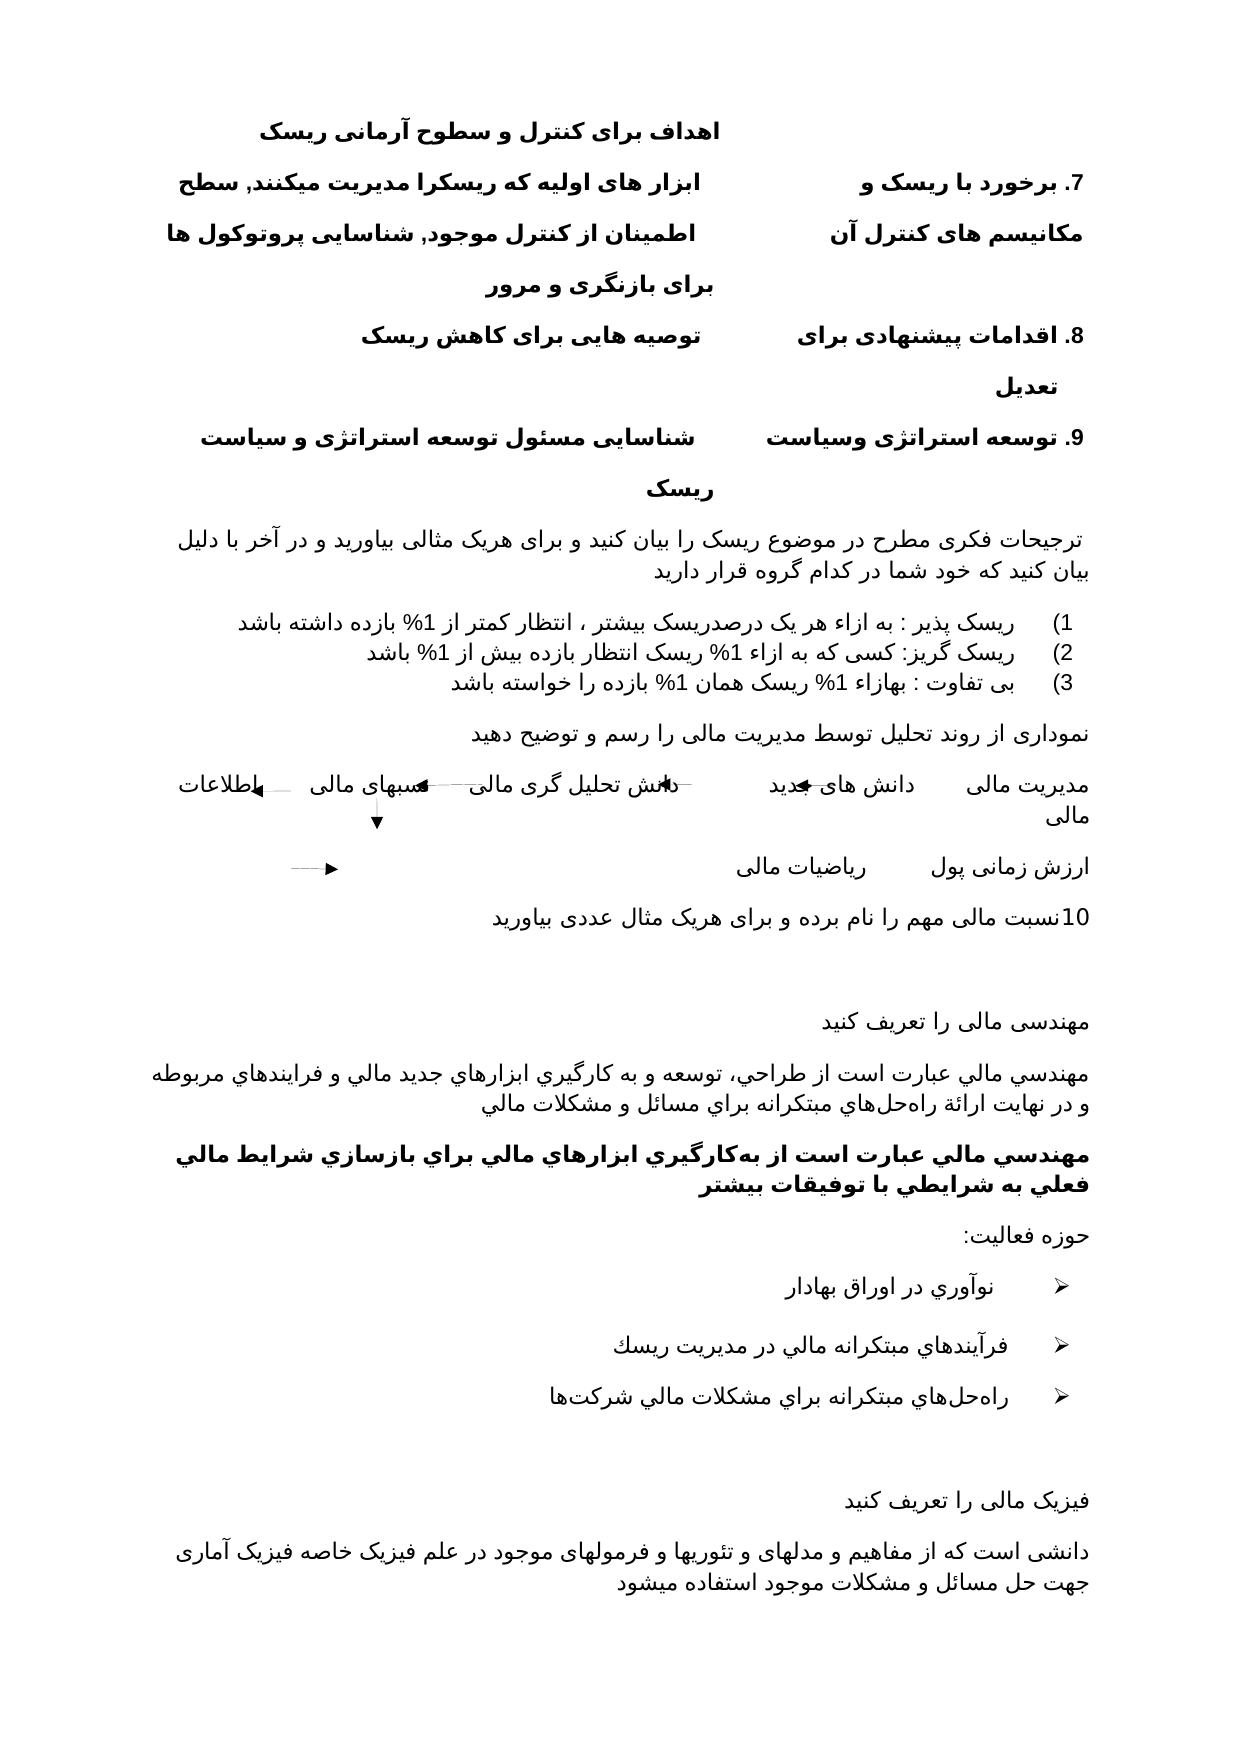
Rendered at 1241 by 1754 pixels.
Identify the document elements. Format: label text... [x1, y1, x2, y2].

text اهداف برای کنترل و سطوح آرمانی ریسک [150, 118, 1090, 144]
text ریسک [150, 475, 1090, 502]
list ریسک پذیر : به ازاء هر یک درصدریسک بیشتر ، انتظار کمتر از 1% بازده داشته باشد [150, 608, 1053, 635]
text مکانیسم های کنترل آن اطمینان از کنترل موجود, شناسایی پروتوکول ها [150, 220, 1090, 247]
text فیزیک مالی را تعریف کنید [150, 1487, 1090, 1513]
text مهندسي مالي عبارت است از به‌كارگيري ابزارهاي مالي براي بازسازي شرايط مالي فعلي به شرايطي با توفيقات بيشتر [150, 1141, 1090, 1197]
text مدیریت مالی دانش های جدید دانش تحلیل گری مالی نسبهای مالی اطلاعات مالی [150, 771, 1090, 828]
text حوزه فعالیت: [150, 1222, 1090, 1248]
list فرآيندهاي مبتكرانه مالي در مديريت ريسك [150, 1332, 1053, 1358]
text برای بازنگری و مرور [150, 271, 1090, 298]
text 9. توسعه استراتژی وسیاست شناسایی مسئول توسعه استراتژی و سیاست [150, 424, 1090, 451]
text دانشی است که از مفاهیم و مدلهای و تئوریها و فرمولهای موجود در علم فیزیک خاصه فیزیک آماری جهت حل مسائل و مشکلات موجود استفاده میشود [150, 1538, 1090, 1595]
list بی تفاوت : بهازاء 1% ریسک همان 1% بازده را خواسته باشد [150, 669, 1053, 695]
list ریسک گریز: کسی که به ازاء 1% ریسک انتظار بازده بیش از 1% باشد [150, 639, 1053, 665]
text مهندسي مالي عبارت است از طراحي، توسعه و به كارگيري ابزارهاي جديد مالي و فرايندهاي مربوطه و در نهايت ارائة راه‌حل‌هاي مبتكرانه براي مسائل و مشكلات مالي [150, 1060, 1090, 1116]
text مهندسی مالی را تعریف کنید [150, 1008, 1090, 1035]
text ترجیحات فکری مطرح در موضوع ریسک را بیان کنید و برای هریک مثالی بیاورید و در آخر با دلیل بیان کنید که خود شما در کدام گروه قرار دارید [150, 526, 1090, 584]
text تعدیل [150, 373, 1090, 400]
text 8. اقدامات پیشنهادی برای توصیه هایی برای کاهش ریسک [150, 322, 1090, 349]
list راه‌حل‌هاي مبتكرانه براي مشكلات مالي شركت‌ها [150, 1383, 1053, 1409]
text ارزش زمانی پول ریاضیات مالی [150, 853, 1090, 879]
text 10نسبت مالی مهم را نام برده و برای هریک مثال عددی بیاورید [150, 904, 1090, 930]
text نموداری از روند تحلیل توسط مدیریت مالی را رسم و توضیح دهید [150, 720, 1090, 747]
text 7. برخورد با ریسک و ابزار های اولیه که ریسکرا مدیریت میکنند, سطح [150, 169, 1090, 196]
list نوآوري در اوراق بهادار [150, 1273, 1053, 1299]
